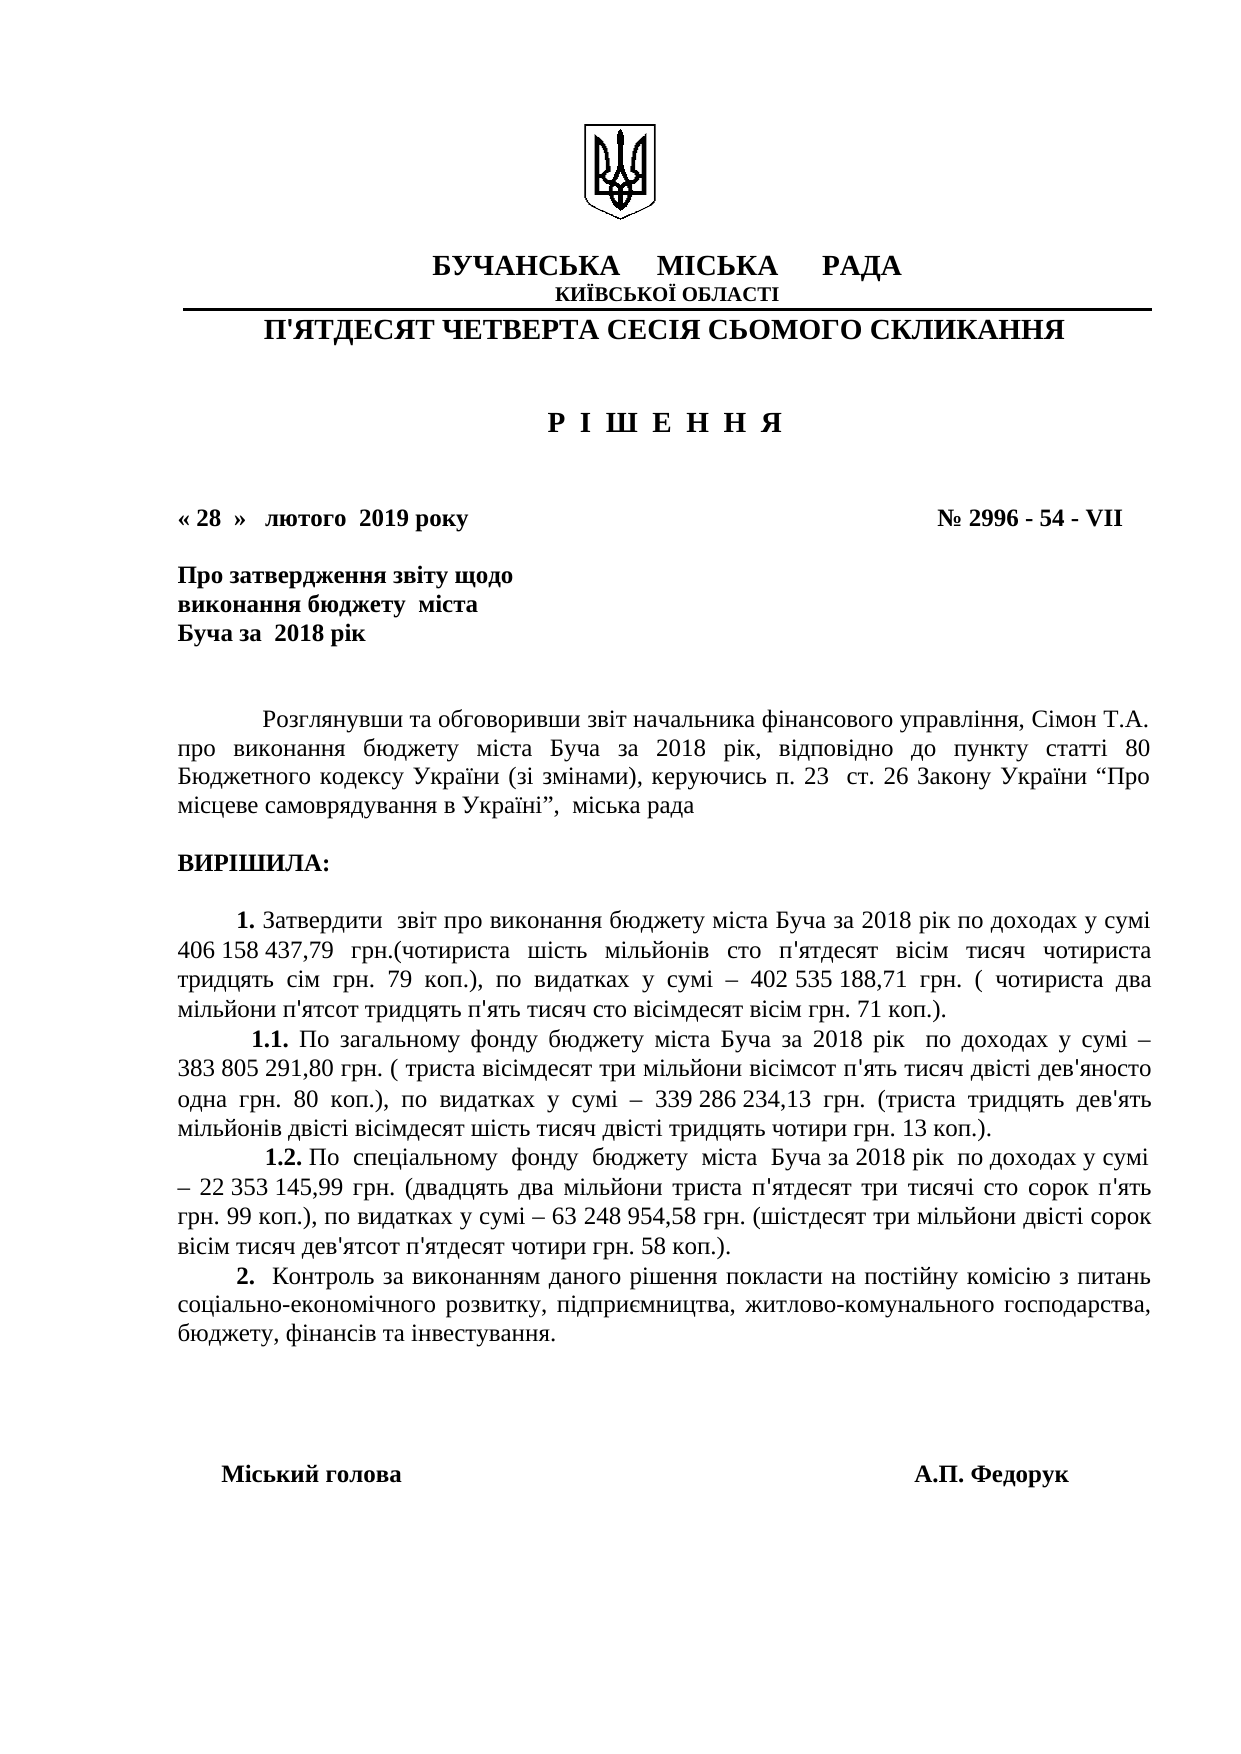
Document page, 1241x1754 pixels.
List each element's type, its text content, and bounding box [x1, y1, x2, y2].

text БУЧАНСЬКА МІСЬКА РАДА [183, 248, 1152, 282]
text виконання бюджету міста [177, 589, 1152, 618]
subtitle КИЇВСЬКОЇ ОБЛАСТІ [183, 282, 1152, 308]
text 1.2. По спеціальному фонду бюджету міста Буча за 2018 рік по доходах у сумі – 22 353 145,99 грн. (двадцять два мільйони триста п'ятдесят три тисячі сто сорок п'ять грн. 99 коп.), по видатках у сумі – 63 248 954,58 грн. (шістдесят три мільйони двісті сорок вісім тисяч дев'ятсот п'ятдесят чотири грн. 58 коп.). [177, 1142, 1152, 1261]
text 1.1. По загальному фонду бюджету міста Буча за 2018 рік по доходах у сумі – 383 805 291,80 грн. ( триста вісімдесят три мільйони вісімсот п'ять тисяч двісті дев'яносто одна грн. 80 коп.), по видатках у сумі – 339 286 234,13 грн. (триста тридцять дев'ять мільйонів двісті вісімдесят шість тисяч двісті тридцять чотири грн. 13 коп.). [177, 1024, 1152, 1142]
text « 28 » лютого 2019 року № 2996 - 54 - VII [177, 503, 1152, 531]
text 2. Контроль за виконанням даного рішення покласти на постійну комісію з питань соціально-економічного розвитку, підприємництва, житлово-комунального господарства, бюджету, фінансів та інвестування. [177, 1261, 1152, 1347]
text Буча за 2018 рік [177, 618, 1152, 646]
text 1. Затвердити звіт про виконання бюджету міста Буча за 2018 рік по доходах у сумі 406 158 437,79 грн.(чотириста шість мільйонів сто п'ятдесят вісім тисяч чотириста тридцять сім грн. 79 коп.), по видатках у сумі – 402 535 188,71 грн. ( чотириста два мільйони п'ятсот тридцять п'ять тисяч сто вісімдесят вісім грн. 71 коп.). [177, 905, 1152, 1024]
text П'ЯТДЕСЯТ ЧЕТВЕРТА СЕСІЯ СЬОМОГО СКЛИКАННЯ [177, 311, 1152, 347]
text Розглянувши та обговоривши звіт начальника фінансового управління, Сімон Т.А. про виконання бюджету міста Буча за 2018 рік, відповідно до пункту статті 80 Бюджетного кодексу України (зі змінами), керуючись п. 23 ст. 26 Закону України “Про місцеве самоврядування в Україні”, міська рада [177, 704, 1152, 819]
text ВИРІШИЛА: [177, 848, 1152, 876]
subtitle Міський голова А.П. Федорук [177, 1459, 1152, 1488]
text Про затвердження звіту щодо [177, 560, 1152, 589]
subtitle Р І Ш Е Н Н Я [177, 405, 1152, 439]
